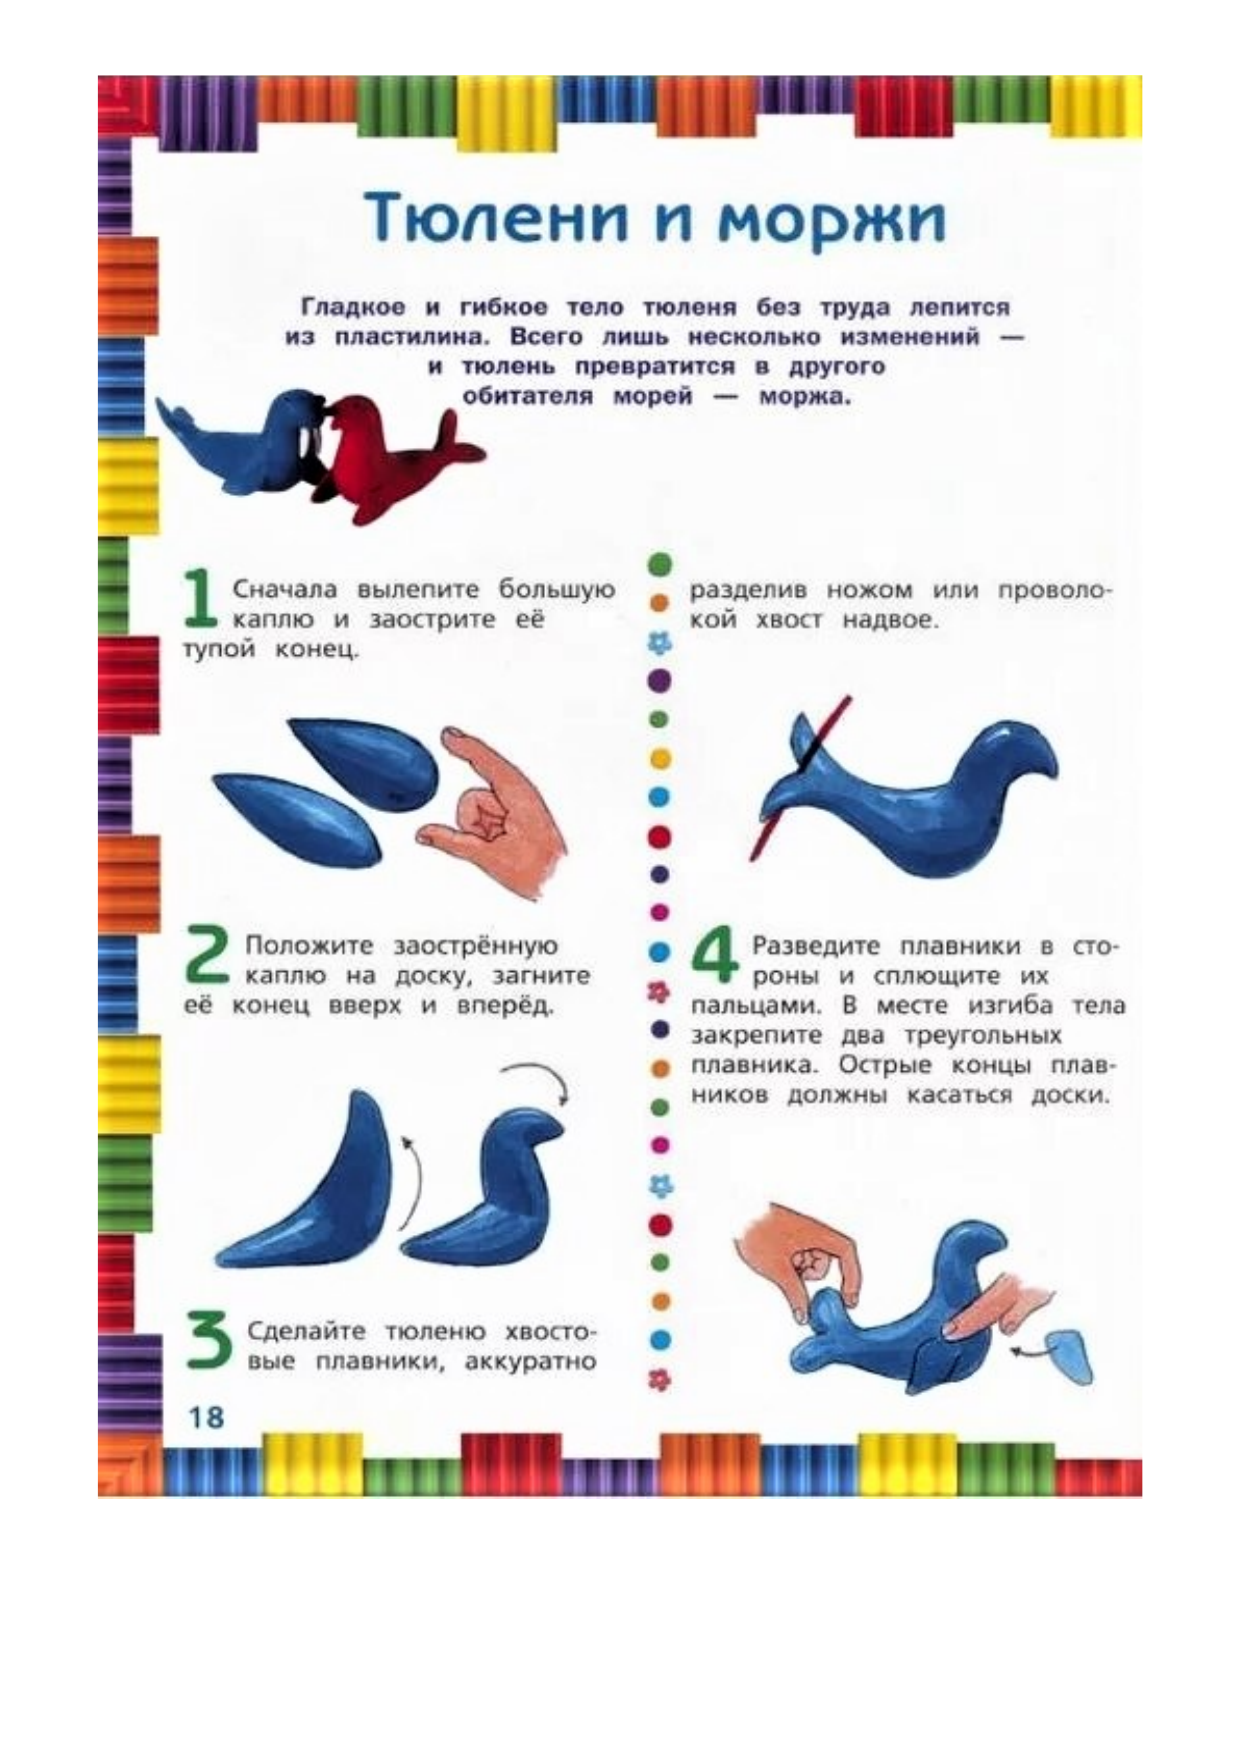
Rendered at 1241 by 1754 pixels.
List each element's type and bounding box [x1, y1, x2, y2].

picture [97, 75, 1143, 1499]
